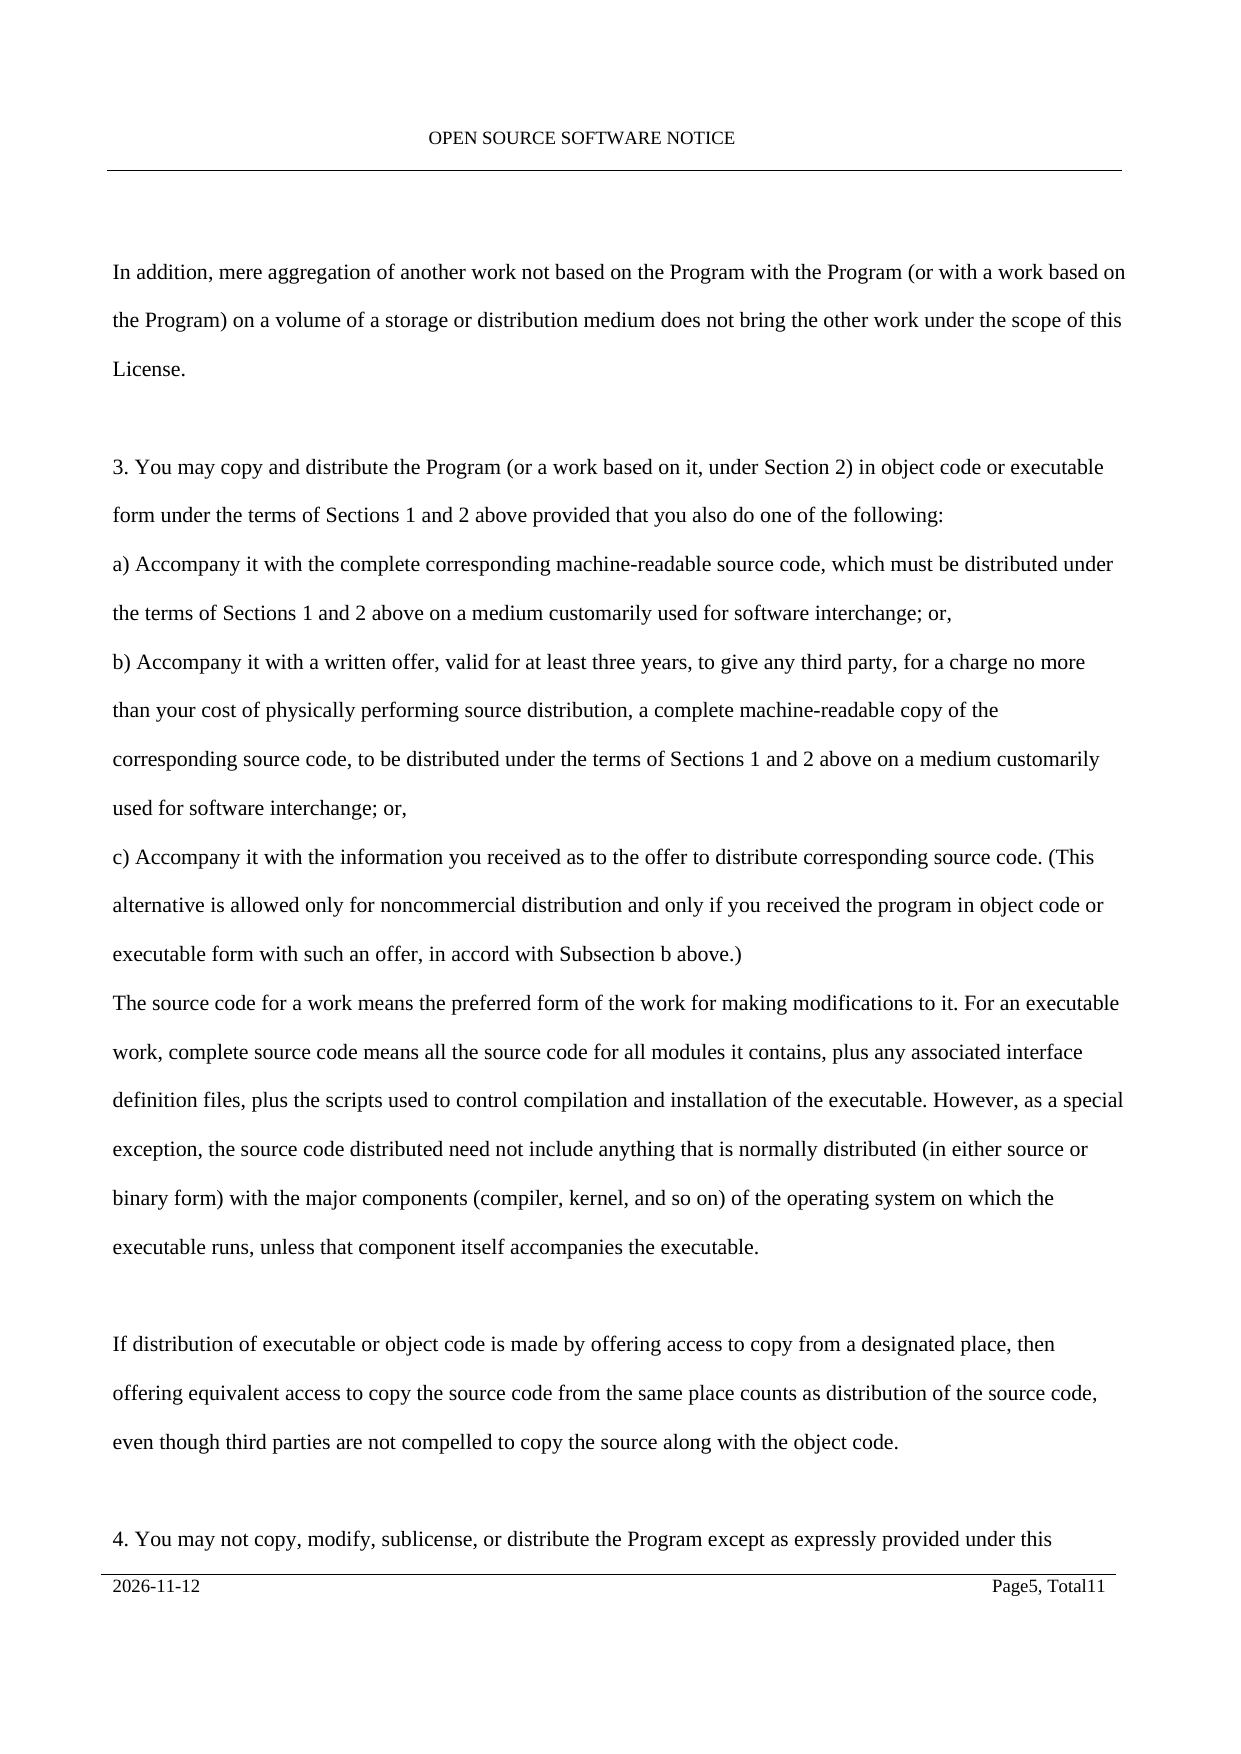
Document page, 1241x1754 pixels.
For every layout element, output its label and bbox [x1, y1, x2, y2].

text [112, 206, 1128, 1555]
